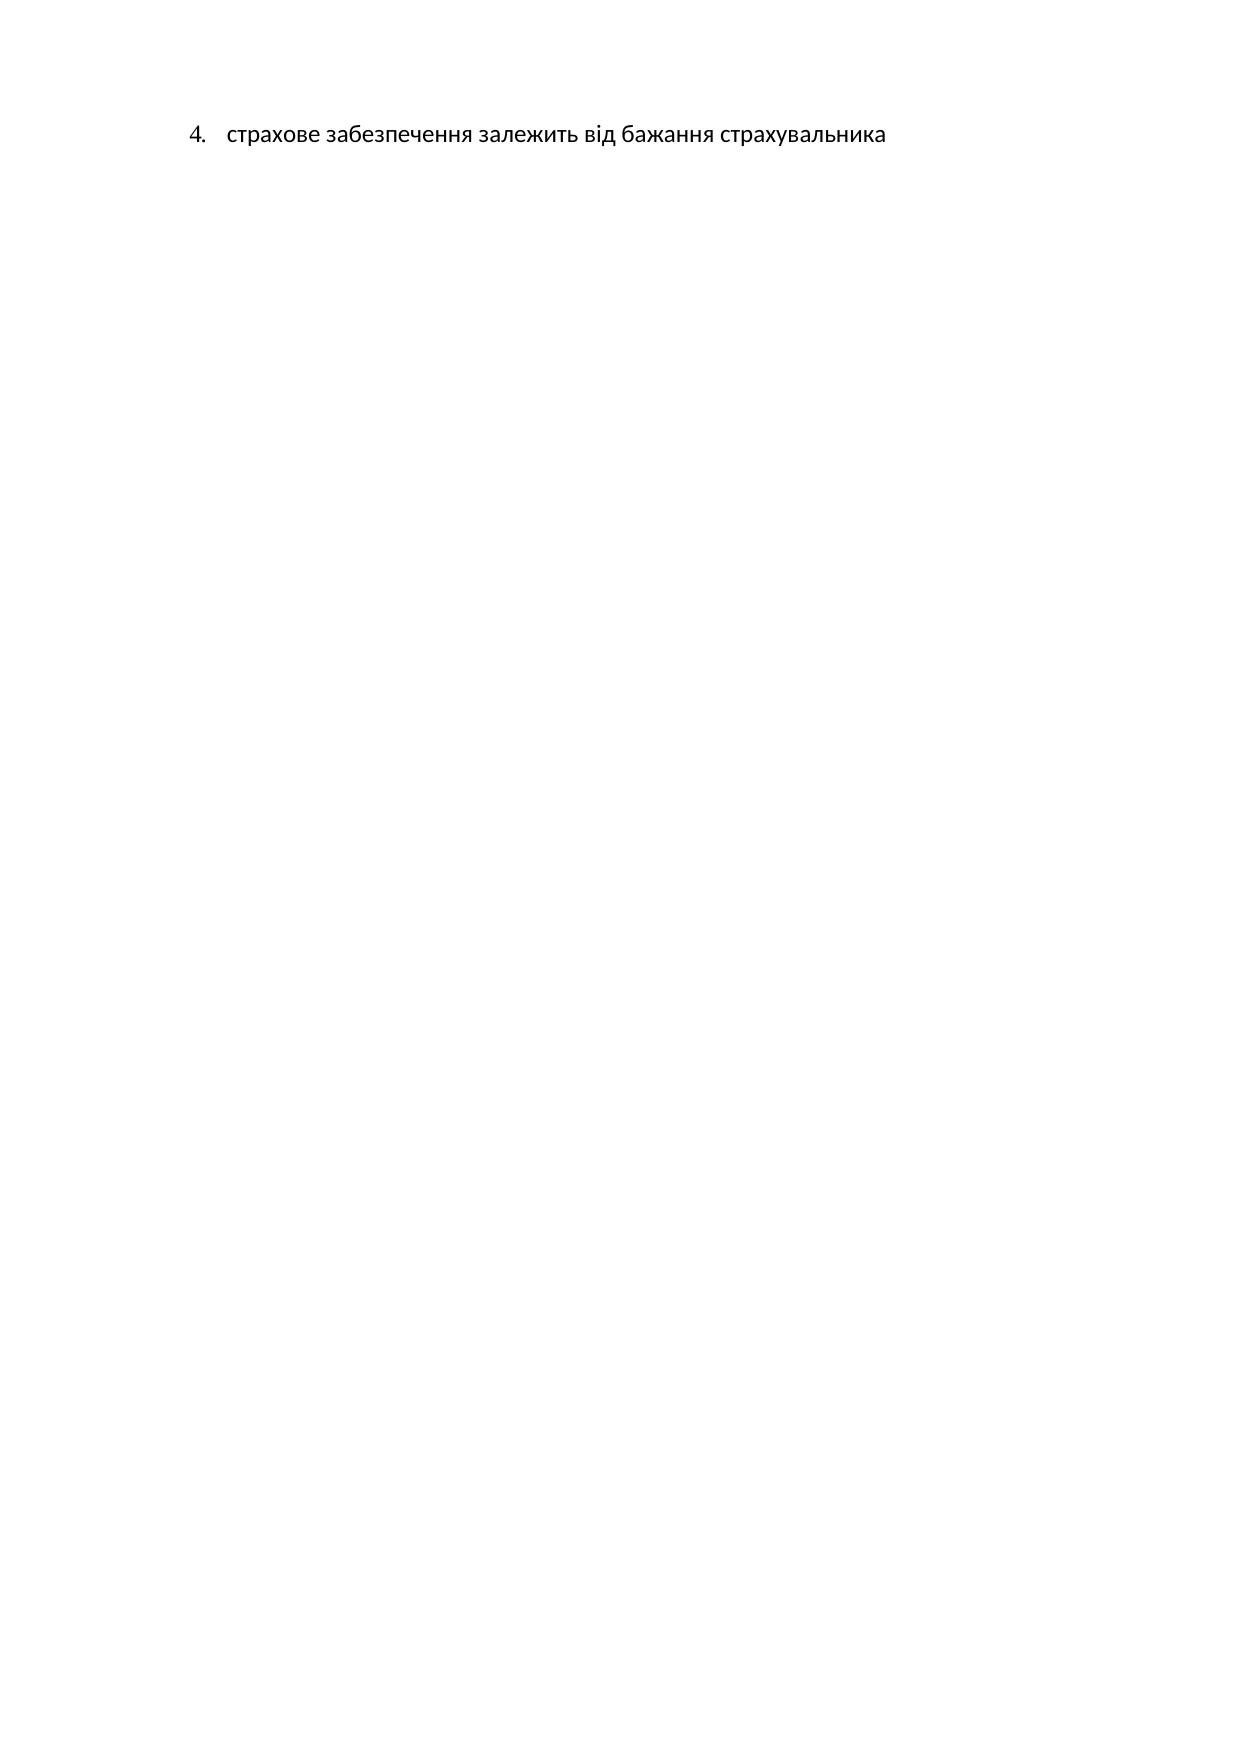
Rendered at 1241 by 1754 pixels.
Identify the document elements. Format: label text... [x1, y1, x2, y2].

list страхове забезпечення залежить від бажання страхувальника [189, 118, 1152, 149]
